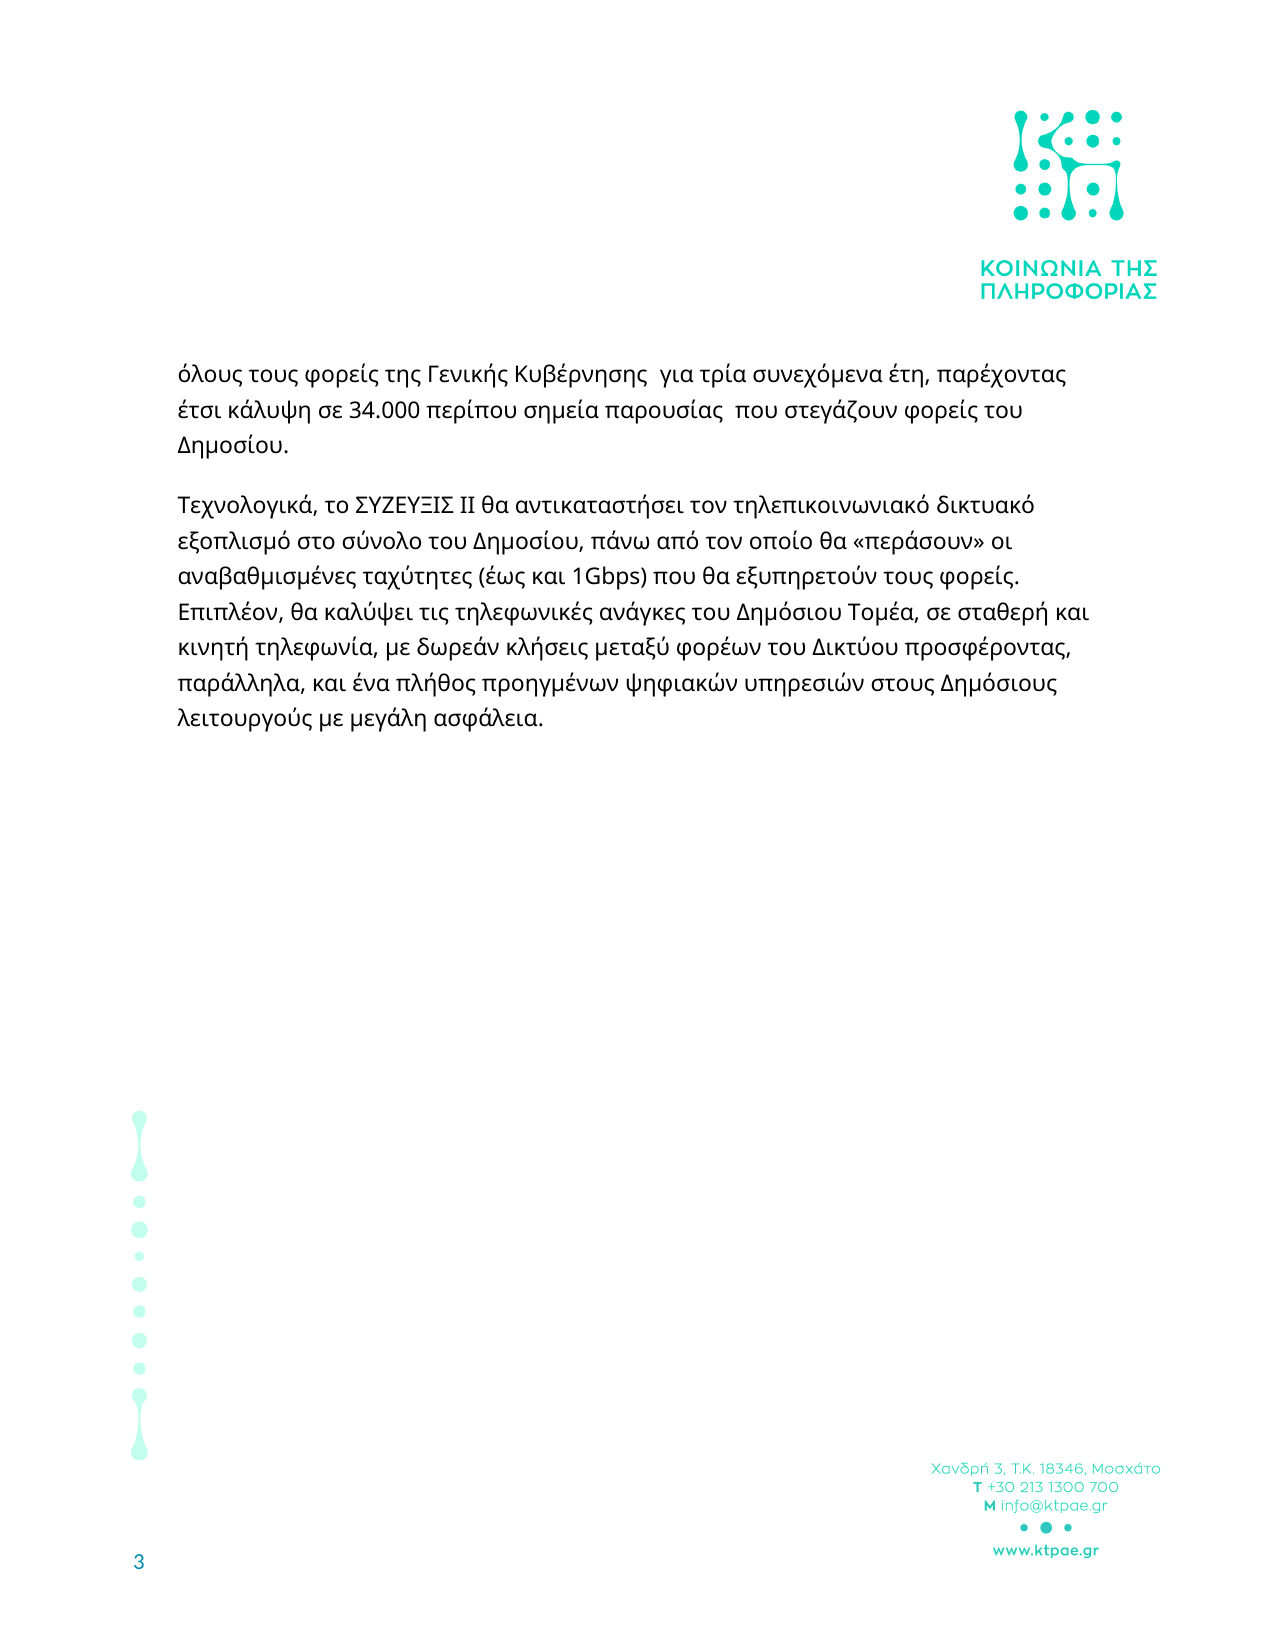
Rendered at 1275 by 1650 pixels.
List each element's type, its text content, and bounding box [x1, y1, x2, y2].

text Τεχνολογικά, το ΣΥΖΕΥΞΙΣ ΙΙ θα αντικαταστήσει τον τηλεπικοινωνιακό δικτυακό εξοπλισμό στο σύνολο του Δημοσίου, πάνω από τον οποίο θα «περάσουν» οι αναβαθμισμένες ταχύτητες (έως και 1Gbps) που θα εξυπηρετούν τους φορείς. Επιπλέον, θα καλύψει τις τηλεφωνικές ανάγκες του Δημόσιου Τομέα, σε σταθερή και κινητή τηλεφωνία, με δωρεάν κλήσεις μεταξύ φορέων του Δικτύου προσφέροντας, παράλληλα, και ένα πλήθος προηγμένων ψηφιακών υπηρεσιών στους Δημόσιους λειτουργούς με μεγάλη ασφάλεια. [177, 486, 1098, 733]
picture [87, 1092, 1178, 1579]
picture [966, 98, 1169, 304]
